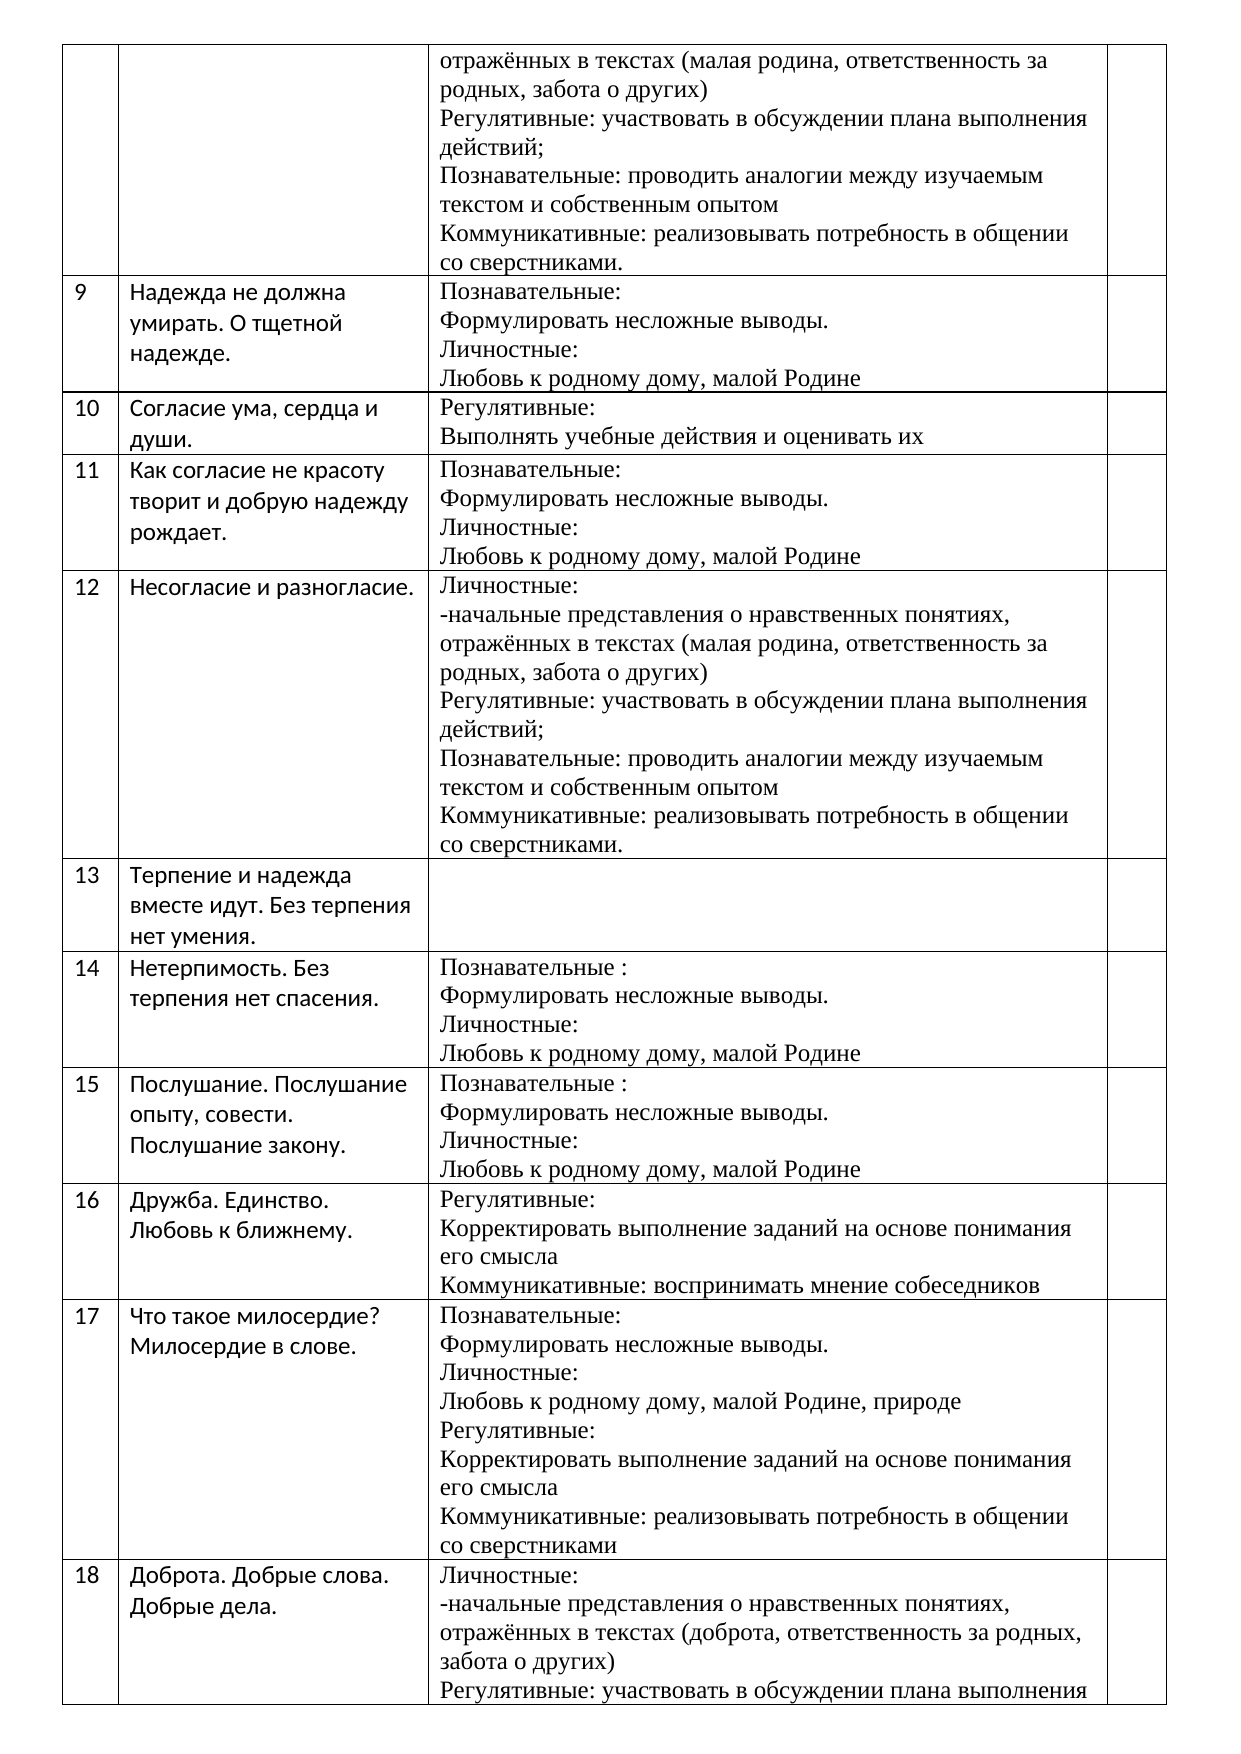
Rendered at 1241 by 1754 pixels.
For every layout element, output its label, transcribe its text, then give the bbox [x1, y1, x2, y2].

table_cell Терпение и надежда вместе идут. Без терпения нет умения. [119, 859, 428, 951]
table_cell [1108, 276, 1166, 391]
table_cell Познавательные: Формулировать несложные выводы. Личностные: Любовь к родному дому, малой Родине, природе Регулятивные: Корректировать выполнение заданий на основе понимания его смысла Коммуникативные: реализовывать потребность в общении со сверстниками [429, 1300, 1107, 1559]
table_cell [1108, 393, 1166, 453]
table_cell [1108, 1184, 1166, 1299]
table_cell 14 [63, 952, 118, 1067]
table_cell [119, 45, 428, 275]
table_cell [1108, 1560, 1166, 1703]
table_cell 18 [63, 1560, 118, 1703]
table_cell 17 [63, 1300, 118, 1559]
table_cell [1108, 859, 1166, 951]
table_cell [1108, 455, 1166, 569]
table_cell 8 [63, 45, 118, 275]
table_cell Регулятивные: Корректировать выполнение заданий на основе понимания его смысла Коммуникативные: воспринимать мнение собеседников [429, 1184, 1107, 1299]
table_cell Познавательные : Формулировать несложные выводы. Личностные: Любовь к родному дому, малой Родине [429, 952, 1107, 1067]
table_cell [429, 1560, 1107, 1703]
table_cell [1108, 1300, 1166, 1559]
table_cell Послушание. Послушание опыту, совести. Послушание закону. [119, 1068, 428, 1183]
table_cell Что такое милосердие? Милосердие в слове. [119, 1300, 428, 1559]
table_cell [1108, 45, 1166, 275]
table_cell [1108, 1068, 1166, 1183]
table_cell 10 [63, 393, 118, 453]
table_cell Несогласие и разногласие. [119, 571, 428, 858]
table_cell 11 [63, 455, 118, 569]
table_cell Познавательные: Формулировать несложные выводы. Личностные: Любовь к родному дому, малой Родине [429, 276, 1107, 391]
table_cell 15 [63, 1068, 118, 1183]
table_cell [1108, 571, 1166, 858]
table_cell Регулятивные: Выполнять учебные действия и оценивать их [429, 393, 1107, 453]
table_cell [429, 45, 1107, 275]
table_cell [119, 1560, 428, 1703]
table_cell 16 [63, 1184, 118, 1299]
table_cell Познавательные : Формулировать несложные выводы. Личностные: Любовь к родному дому, малой Родине [429, 1068, 1107, 1183]
table_cell Как согласие не красоту творит и добрую надежду рождает. [119, 455, 428, 569]
table_cell Познавательные: Формулировать несложные выводы. Личностные: Любовь к родному дому, малой Родине [429, 455, 1107, 569]
table_cell Согласие ума, сердца и души. [119, 393, 428, 453]
table_cell 13 [63, 859, 118, 951]
table_cell 12 [63, 571, 118, 858]
table_cell [1108, 952, 1166, 1067]
table_cell Нетерпимость. Без терпения нет спасения. [119, 952, 428, 1067]
table_cell 9 [63, 276, 118, 391]
table_cell Надежда не должна умирать. О тщетной надежде. [119, 276, 428, 391]
table_cell [429, 859, 1107, 951]
table_cell Дружба. Единство. Любовь к ближнему. [119, 1184, 428, 1299]
